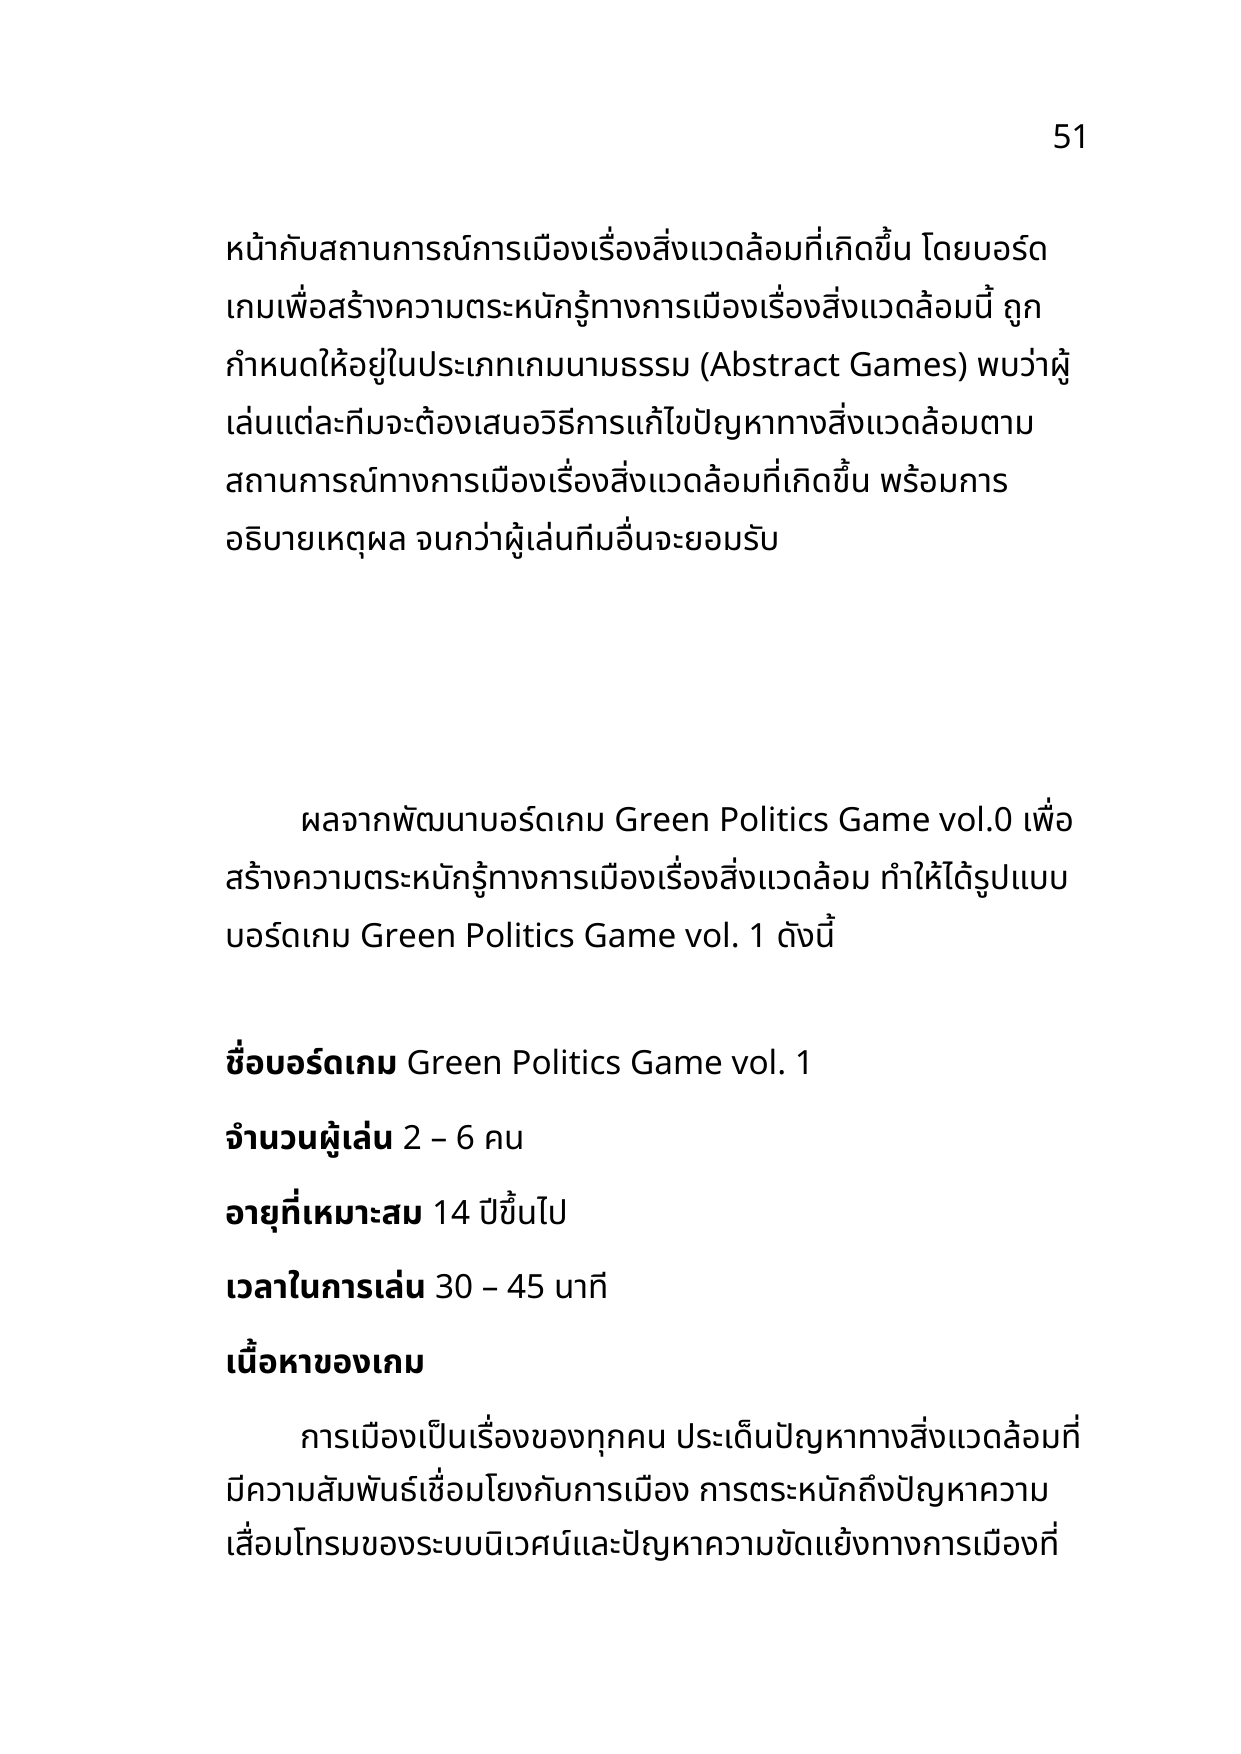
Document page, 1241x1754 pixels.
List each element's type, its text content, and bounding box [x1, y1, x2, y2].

text ชื่อบอร์ดเกม Green Politics Game vol. 1 [225, 1039, 1090, 1089]
text เวลาในการเล่น 30 – 45 นาที [225, 1263, 1090, 1314]
text ผลจากพัฒนาบอร์ดเกม Green Politics Game vol.0 เพื่อสร้างความตระหนักรู้ทางการเมืองเรื่องสิ่งแวดล้อม ทำให้ได้รูปแบบบอร์ดเกม Green Politics Game vol. 1 ดังนี้ [225, 796, 1090, 963]
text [225, 225, 1090, 565]
text อายุที่เหมาะสม 14 ปีขึ้นไป [225, 1188, 1090, 1239]
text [225, 1413, 1090, 1570]
text จำนวนผู้เล่น 2 – 6 คน [225, 1114, 1090, 1164]
text เนื้อหาของเกม [225, 1338, 1090, 1388]
